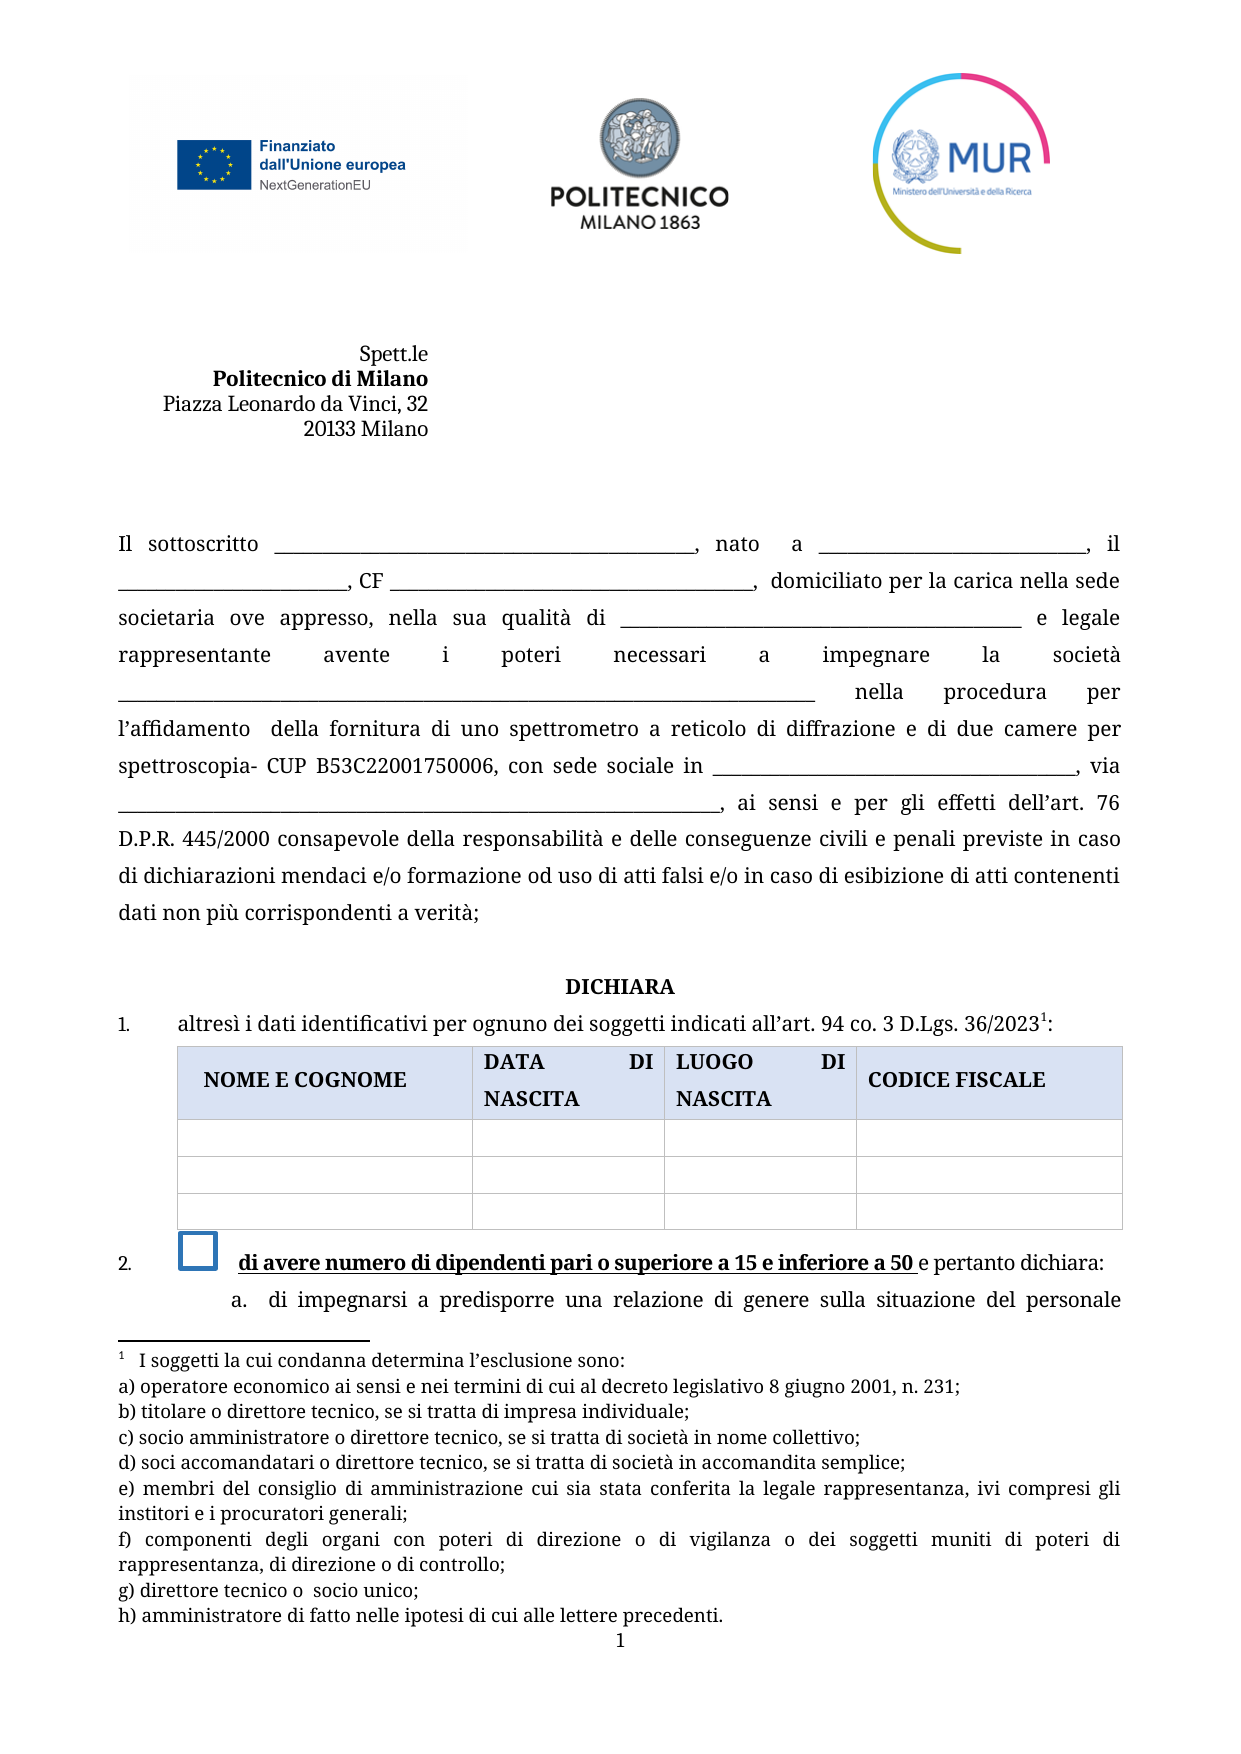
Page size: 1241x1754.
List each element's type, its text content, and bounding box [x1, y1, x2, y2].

table_cell [857, 1120, 1122, 1156]
table_header NOME E COGNOME [178, 1047, 472, 1119]
table_cell [473, 1157, 664, 1192]
picture [551, 98, 729, 229]
list altresì i dati identificativi per ognuno dei soggetti indicati all’art. 94 co. 3 D.Lgs. 36/2023: [118, 1009, 1122, 1037]
table_header DATA DI NASCITA [473, 1047, 664, 1119]
table_cell [178, 1194, 472, 1229]
table_header CODICE FISCALE [857, 1047, 1122, 1119]
table_cell [473, 1120, 664, 1156]
text Il sottoscritto ____________________________________________, nato a ____________________________, il ________________________, CF ______________________________________, domiciliato per la carica nella sede societaria ove appresso, nella sua qualità di __________________________________________ e legale rappresentante avente i poteri necessari a impegnare la società _________________________________________________________________________ nella procedura per l’affidamento della fornitura di uno spettrometro a reticolo di diffrazione e di due camere per spettroscopia- CUP B53C22001750006, con sede sociale in ______________________________________, via _______________________________________________________________, ai sensi e per gli effetti dell’art. 76 D.P.R. 445/2000 consapevole della responsabilità e delle conseguenze civili e penali previste in caso di dichiarazioni mendaci e/o formazione od uso di atti falsi e/o in caso di esibizione di atti contenenti dati non più corrispondenti a verità; [118, 529, 1122, 927]
table_cell [857, 1194, 1122, 1229]
table_cell [665, 1157, 856, 1192]
table_cell [665, 1120, 856, 1156]
text DICHIARA [118, 972, 1122, 1001]
picture [129, 75, 468, 253]
table_cell [665, 1194, 856, 1229]
table_cell [178, 1120, 472, 1156]
table_cell [473, 1194, 664, 1229]
table_cell [178, 1157, 472, 1192]
list di avere numero di dipendenti pari o superiore a 15 e inferiore a 50 e pertanto dichiara: [118, 1230, 1122, 1277]
picture [872, 73, 1050, 254]
table_cell [857, 1157, 1122, 1192]
table_header LUOGO DI NASCITA [665, 1047, 856, 1119]
